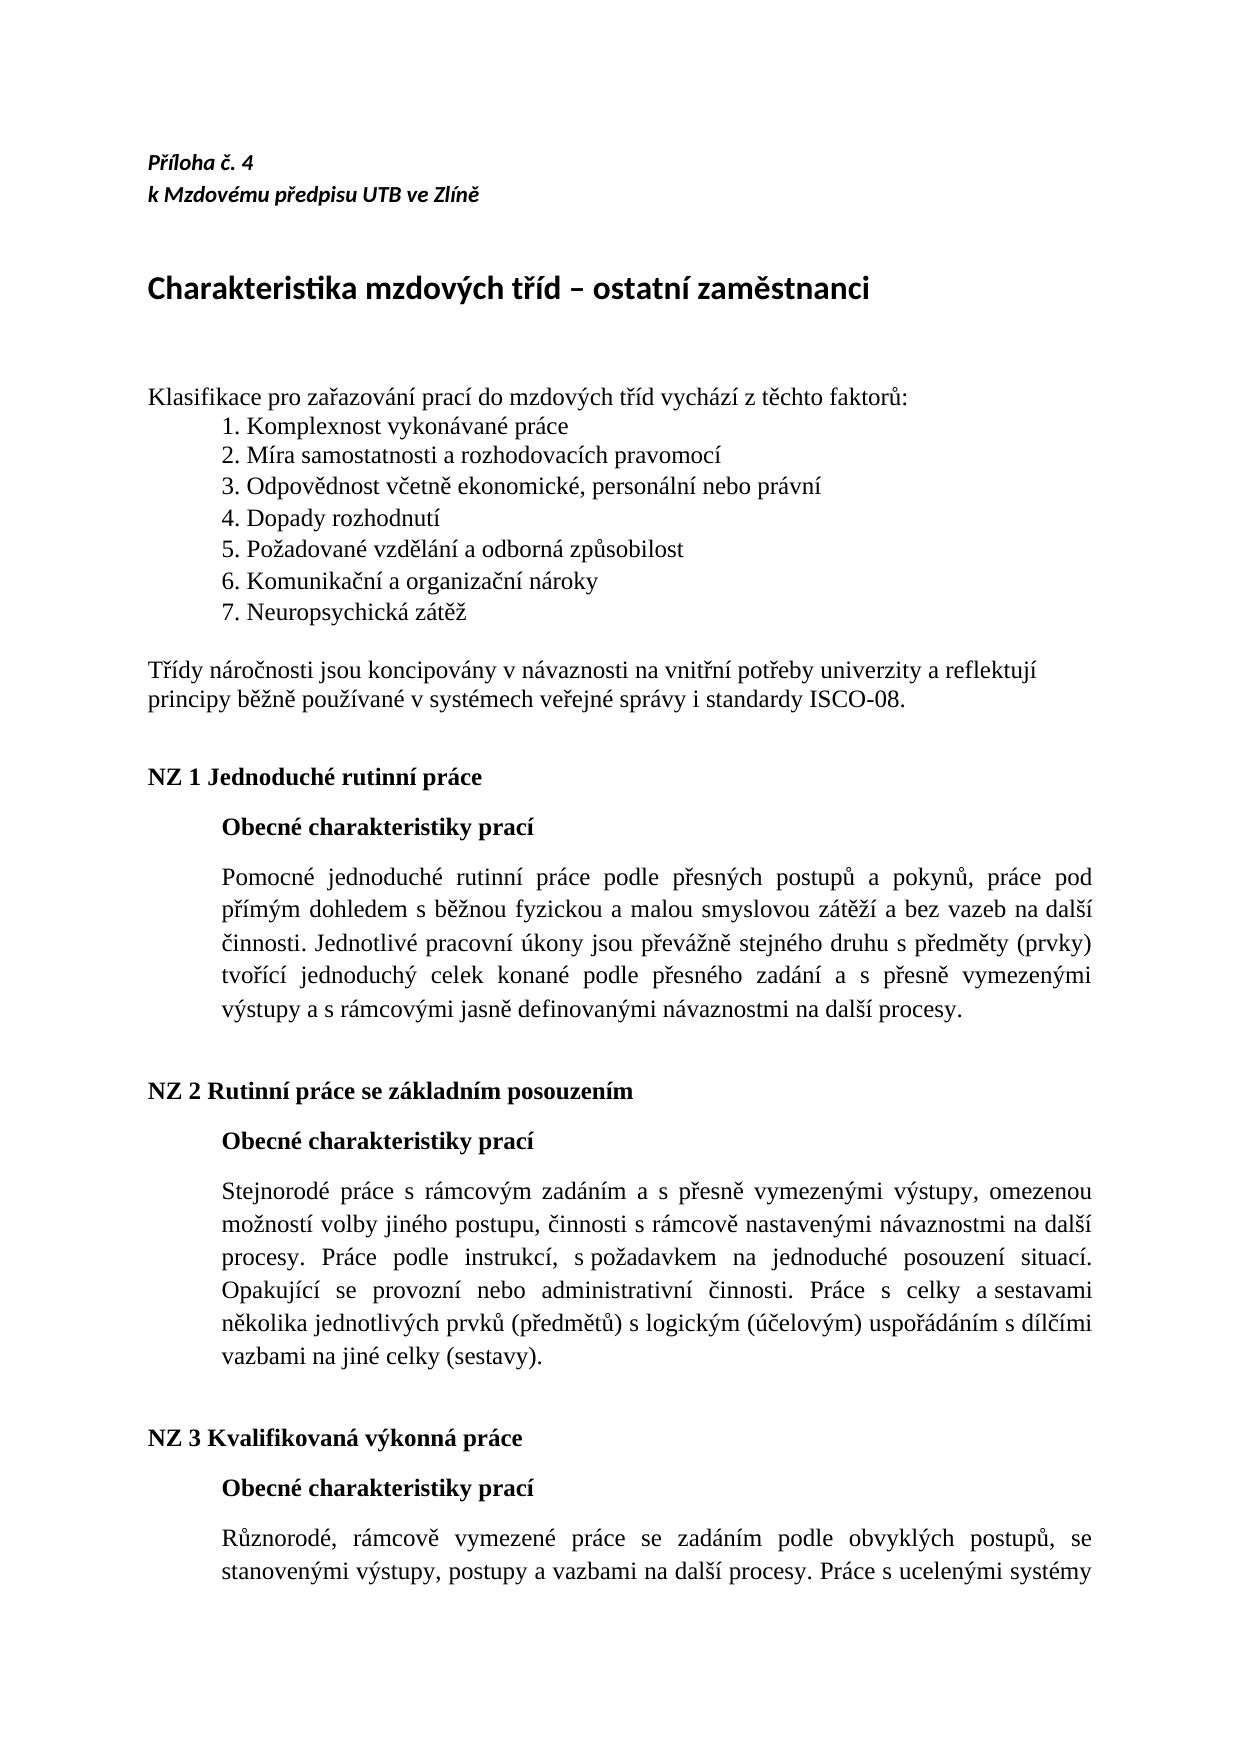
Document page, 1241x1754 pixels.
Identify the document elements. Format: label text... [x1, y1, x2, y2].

text Obecné charakteristiky prací [221, 1126, 1093, 1155]
text 5. Požadované vzdělání a odborná způsobilost [148, 534, 1093, 563]
text 4. Dopady rozhodnutí [148, 503, 1093, 532]
text NZ 2 Rutinní práce se základním posouzením [148, 1076, 1093, 1105]
text NZ 3 Kvalifikovaná výkonná práce [148, 1423, 1093, 1452]
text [221, 1523, 1093, 1585]
text 2. Míra samostatnosti a rozhodovacích pravomocí [148, 440, 1093, 468]
text Pomocné jednoduché rutinní práce podle přesných postupů a pokynů, práce pod přímým dohledem s běžnou fyzickou a malou smyslovou zátěží a bez vazeb na další činnosti. Jednotlivé pracovní úkony jsou převážně stejného druhu s předměty (prvky) tvořící jednoduchý celek konané podle přesného zadání a s přesně vymezenými výstupy a s rámcovými jasně definovanými návaznostmi na další procesy. [221, 862, 1093, 1022]
text Třídy náročnosti jsou koncipovány v návaznosti na vnitřní potřeby univerzity a reflektují principy běžně používané v systémech veřejné správy i standardy ISCO-08. [148, 655, 1093, 712]
text k Mzdovému předpisu UTB ve Zlíně [148, 180, 1042, 208]
text NZ 1 Jednoduché rutinní práce [148, 762, 1093, 791]
text 1. Komplexnost vykonávané práce [148, 411, 1093, 440]
text Příloha č. 4 [148, 148, 1042, 176]
text Charakteristika mzdových tříd – ostatní zaměstnanci [148, 267, 1093, 308]
text 6. Komunikační a organizační nároky [148, 566, 1093, 595]
text Klasifikace pro zařazování prací do mzdových tříd vychází z těchto faktorů: [148, 382, 1093, 411]
text Stejnorodé práce s rámcovým zadáním a s přesně vymezenými výstupy, omezenou možností volby jiného postupu, činnosti s rámcově nastavenými návaznostmi na další procesy. Práce podle instrukcí, s požadavkem na jednoduché posouzení situací. Opakující se provozní nebo administrativní činnosti. Práce s celky a sestavami několika jednotlivých prvků (předmětů) s logickým (účelovým) uspořádáním s dílčími vazbami na jiné celky (sestavy). [221, 1176, 1093, 1369]
text Obecné charakteristiky prací [221, 812, 1093, 841]
text 3. Odpovědnost včetně ekonomické, personální nebo právní [148, 471, 1093, 500]
text 7. Neuropsychická zátěž [148, 597, 1093, 626]
text Obecné charakteristiky prací [221, 1473, 1093, 1502]
